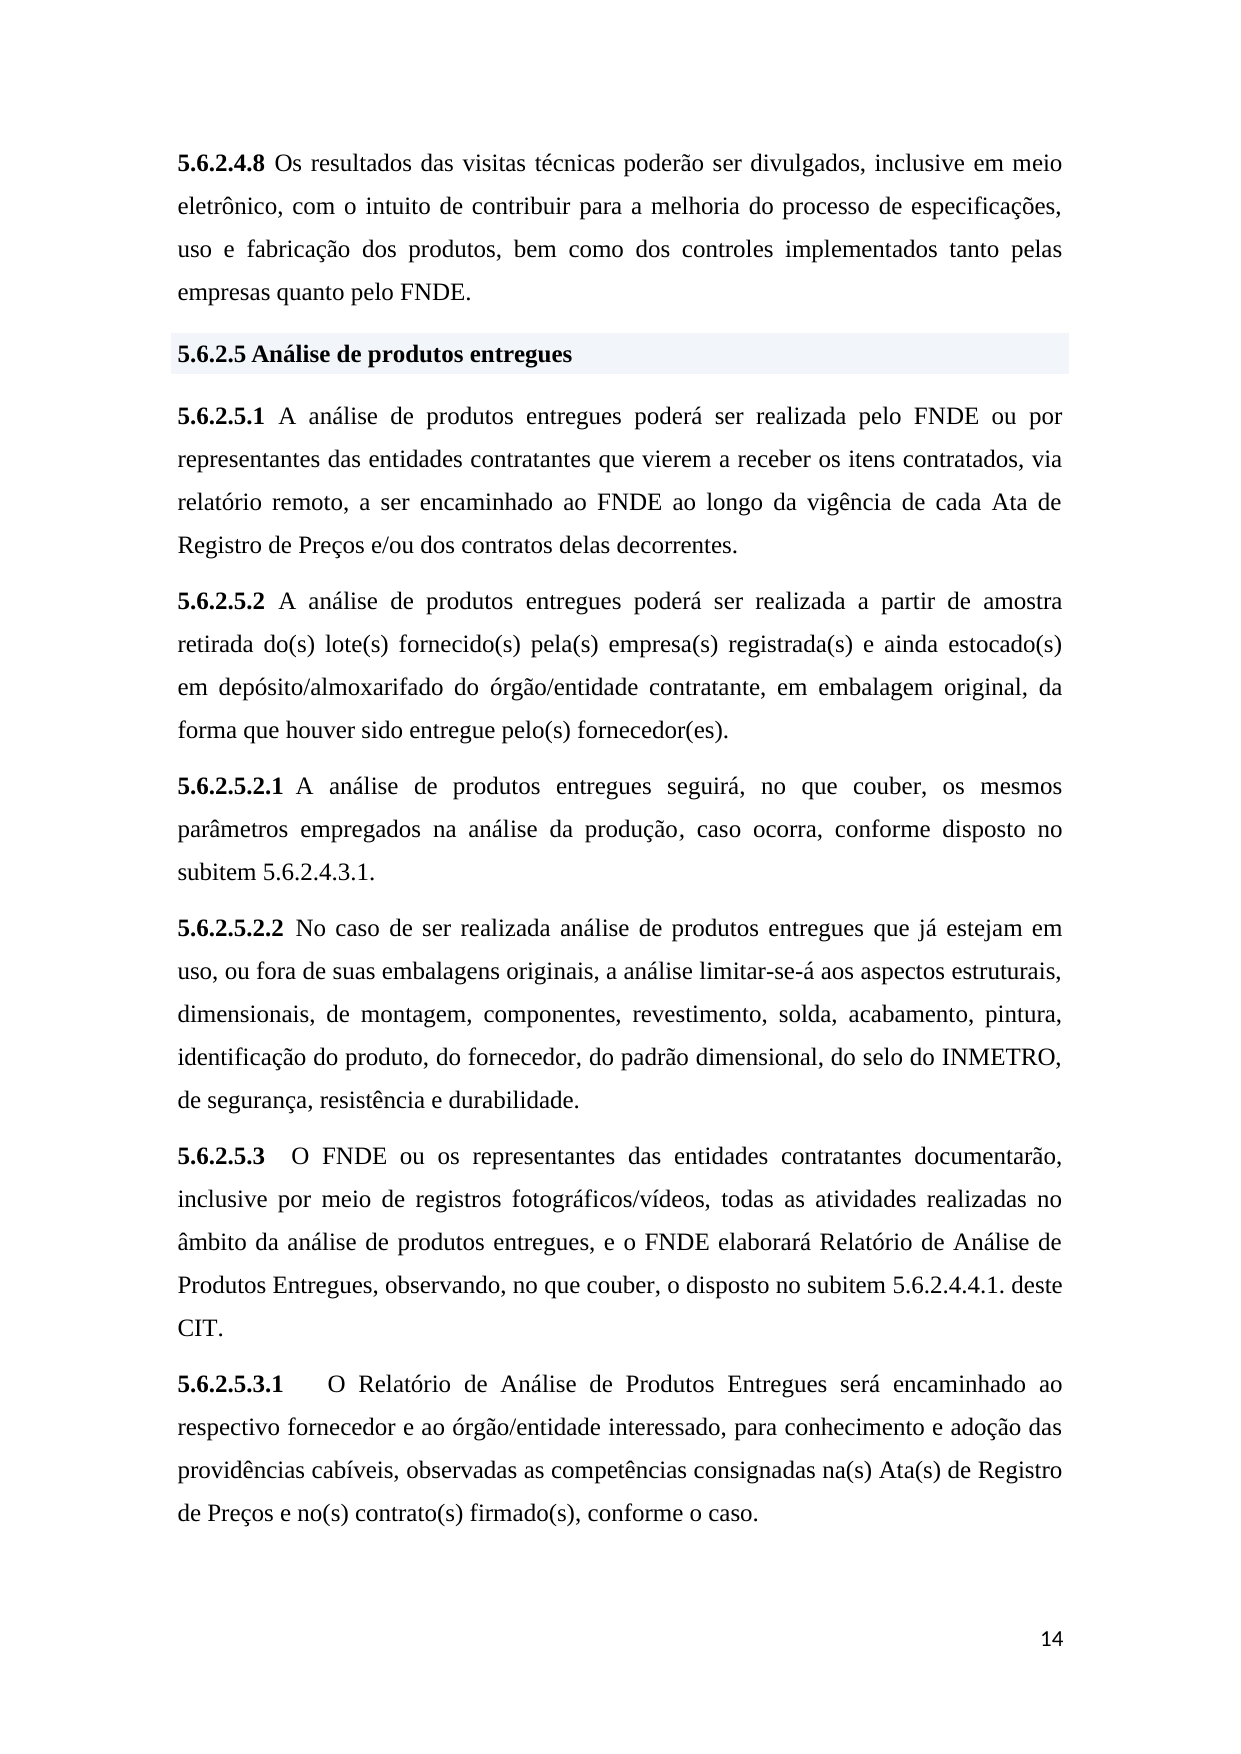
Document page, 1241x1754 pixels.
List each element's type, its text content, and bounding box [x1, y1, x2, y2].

subtitle Análise de produtos entregues [177, 339, 1063, 368]
list A análise de produtos entregues seguirá, no que couber, os mesmos parâmetros empregados na análise da produção, caso ocorra, conforme disposto no subitem 5.6.2.4.3.1. [177, 771, 1063, 886]
list O Relatório de Análise de Produtos Entregues será encaminhado ao respectivo fornecedor e ao órgão/entidade interessado, para conhecimento e adoção das providências cabíveis, observadas as competências consignadas na(s) Ata(s) de Registro de Preços e no(s) contrato(s) firmado(s), conforme o caso. [177, 1369, 1063, 1527]
list A análise de produtos entregues poderá ser realizada pelo FNDE ou por representantes das entidades contratantes que vierem a receber os itens contratados, via relatório remoto, a ser encaminhado ao FNDE ao longo da vigência de cada Ata de Registro de Preços e/ou dos contratos delas decorrentes. [177, 401, 1063, 559]
list No caso de ser realizada análise de produtos entregues que já estejam em uso, ou fora de suas embalagens originais, a análise limitar-se-á aos aspectos estruturais, dimensionais, de montagem, componentes, revestimento, solda, acabamento, pintura, identificação do produto, do fornecedor, do padrão dimensional, do selo do INMETRO, de segurança, resistência e durabilidade. [177, 913, 1063, 1114]
list O FNDE ou os representantes das entidades contratantes documentarão, inclusive por meio de registros fotográficos/vídeos, todas as atividades realizadas no âmbito da análise de produtos entregues, e o FNDE elaborará Relatório de Análise de Produtos Entregues, observando, no que couber, o disposto no subitem 5.6.2.4.4.1. deste CIT. [177, 1141, 1063, 1342]
list A análise de produtos entregues poderá ser realizada a partir de amostra retirada do(s) lote(s) fornecido(s) pela(s) empresa(s) registrada(s) e ainda estocado(s) em depósito/almoxarifado do órgão/entidade contratante, em embalagem original, da forma que houver sido entregue pelo(s) fornecedor(es). [177, 586, 1063, 744]
list Os resultados das visitas técnicas poderão ser divulgados, inclusive em meio eletrônico, com o intuito de contribuir para a melhoria do processo de especificações, uso e fabricação dos produtos, bem como dos controles implementados tanto pelas empresas quanto pelo FNDE. [177, 148, 1063, 306]
